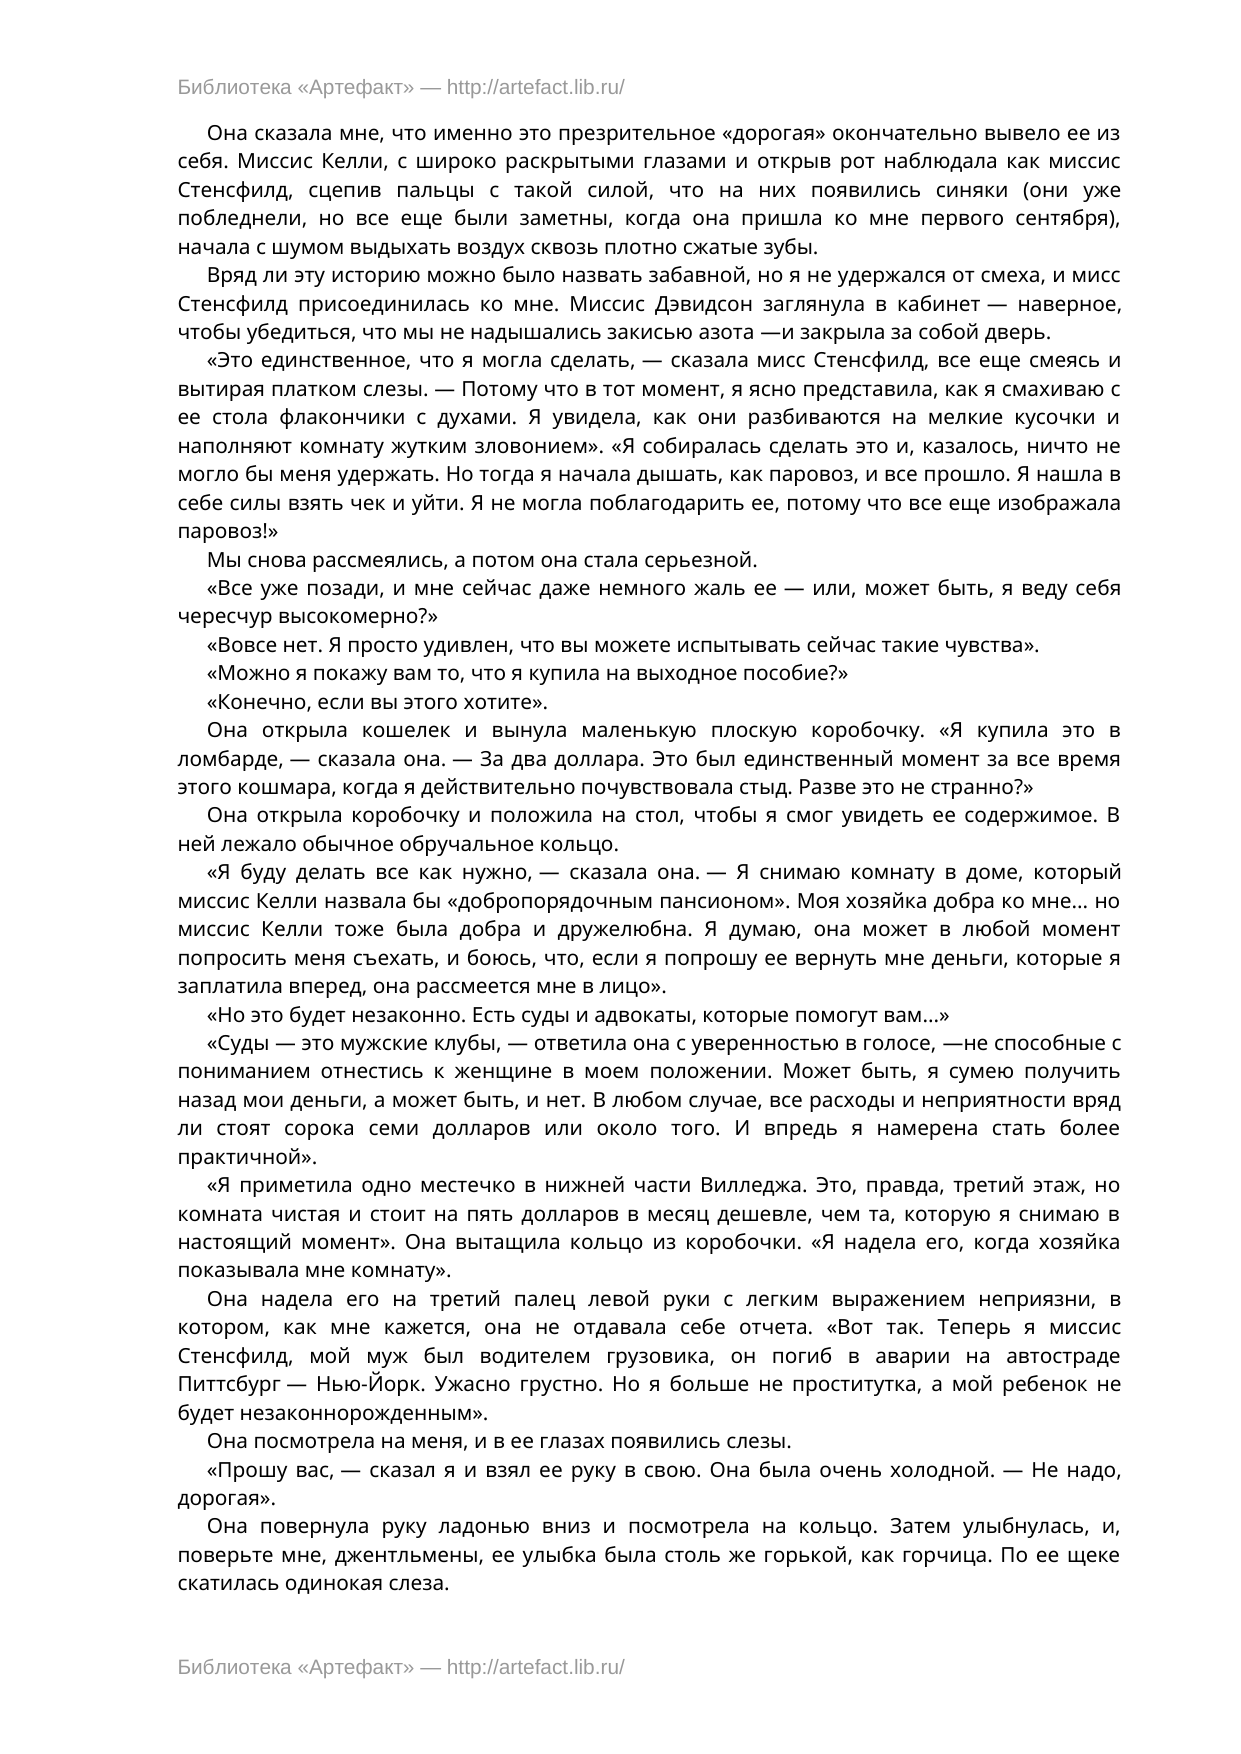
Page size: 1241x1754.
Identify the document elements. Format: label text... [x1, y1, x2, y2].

text «Суды — это мужские клубы, — ответила она с уверенностью в голосе, —не способные с пониманием отнестись к женщине в моем положении. Может быть, я сумею получить назад мои деньги, а может быть, и нет. В любом случае, все расходы и неприятности вряд ли стоят сорока семи долларов или около того. И впредь я намерена стать более практичной». [177, 1028, 1122, 1170]
text «Это единственное, что я могла сделать, — сказала мисс Стенсфилд, все еще смеясь и вытирая платком слезы. — Потому что в тот момент, я ясно представила, как я смахиваю с ее стола флакончики с духами. Я увидела, как они разбиваются на мелкие кусочки и наполняют комнату жутким зловонием». «Я собиралась сделать это и, казалось, ничто не могло бы меня удержать. Но тогда я начала дышать, как паровоз, и все прошло. Я нашла в себе силы взять чек и уйти. Я не могла поблагодарить ее, потому что все еще изображала паровоз!» [177, 346, 1122, 545]
text Мы снова рассмеялись, а потом она стала серьезной. [177, 545, 1122, 573]
text Она открыла кошелек и вынула маленькую плоскую коробочку. «Я купила это в ломбарде, — сказала она. — За два доллара. Это был единственный момент за все время этого кошмара, когда я действительно почувствовала стыд. Разве это не странно?» [177, 715, 1122, 801]
text Она посмотрела на меня, и в ее глазах появились слезы. [177, 1426, 1122, 1455]
text «Я приметила одно местечко в нижней части Вилледжа. Это, правда, третий этаж, но комната чистая и стоит на пять долларов в месяц дешевле, чем та, которую я снимаю в настоящий момент». Она вытащила кольцо из коробочки. «Я надела его, когда хозяйка показывала мне комнату». [177, 1170, 1122, 1284]
text «Прошу вас, — сказал я и взял ее руку в свою. Она была очень холодной. — Не надо, дорогая». [177, 1455, 1122, 1512]
text Она повернула руку ладонью вниз и посмотрела на кольцо. Затем улыбнулась, и, поверьте мне, джентльмены, ее улыбка была столь же горькой, как горчица. По ее щеке скатилась одинокая слеза. [177, 1512, 1122, 1597]
text «Но это будет незаконно. Есть суды и адвокаты, которые помогут вам...» [177, 1000, 1122, 1028]
text Она сказала мне, что именно это презрительное «дорогая» окончательно вывело ее из себя. Миссис Келли, с широко раскрытыми глазами и открыв рот наблюдала как миссис Стенсфилд, сцепив пальцы с такой силой, что на них появились синяки (они уже побледнели, но все еще были заметны, когда она пришла ко мне первого сентября), начала с шумом выдыхать воздух сквозь плотно сжатые зубы. [177, 118, 1122, 260]
text «Я буду делать все как нужно, — сказала она. — Я снимаю комнату в доме, который миссис Келли назвала бы «добропорядочным пансионом». Моя хозяйка добра ко мне... но миссис Келли тоже была добра и дружелюбна. Я думаю, она может в любой момент попросить меня съехать, и боюсь, что, если я попрошу ее вернуть мне деньги, которые я заплатила вперед, она рассмеется мне в лицо». [177, 857, 1122, 1000]
text «Конечно, если вы этого хотите». [177, 687, 1122, 715]
text Вряд ли эту историю можно было назвать забавной, но я не удержался от смеха, и мисс Стенсфилд присоединилась ко мне. Миссис Дэвидсон заглянула в кабинет — наверное, чтобы убедиться, что мы не надышались закисью азота —и закрыла за собой дверь. [177, 260, 1122, 346]
text Она надела его на третий палец левой руки с легким выражением неприязни, в котором, как мне кажется, она не отдавала себе отчета. «Вот так. Теперь я миссис Стенсфилд, мой муж был водителем грузовика, он погиб в аварии на автостраде Питтсбург — Нью-Йорк. Ужасно грустно. Но я больше не проститутка, а мой ребенок не будет незаконнорожденным». [177, 1284, 1122, 1426]
text «Можно я покажу вам то, что я купила на выходное пособие?» [177, 658, 1122, 687]
text «Вовсе нет. Я просто удивлен, что вы можете испытывать сейчас такие чувства». [177, 630, 1122, 658]
text Она открыла коробочку и положила на стол, чтобы я смог увидеть ее содержимое. В ней лежало обычное обручальное кольцо. [177, 801, 1122, 857]
text «Все уже позади, и мне сейчас даже немного жаль ее — или, может быть, я веду себя чересчур высокомерно?» [177, 573, 1122, 630]
